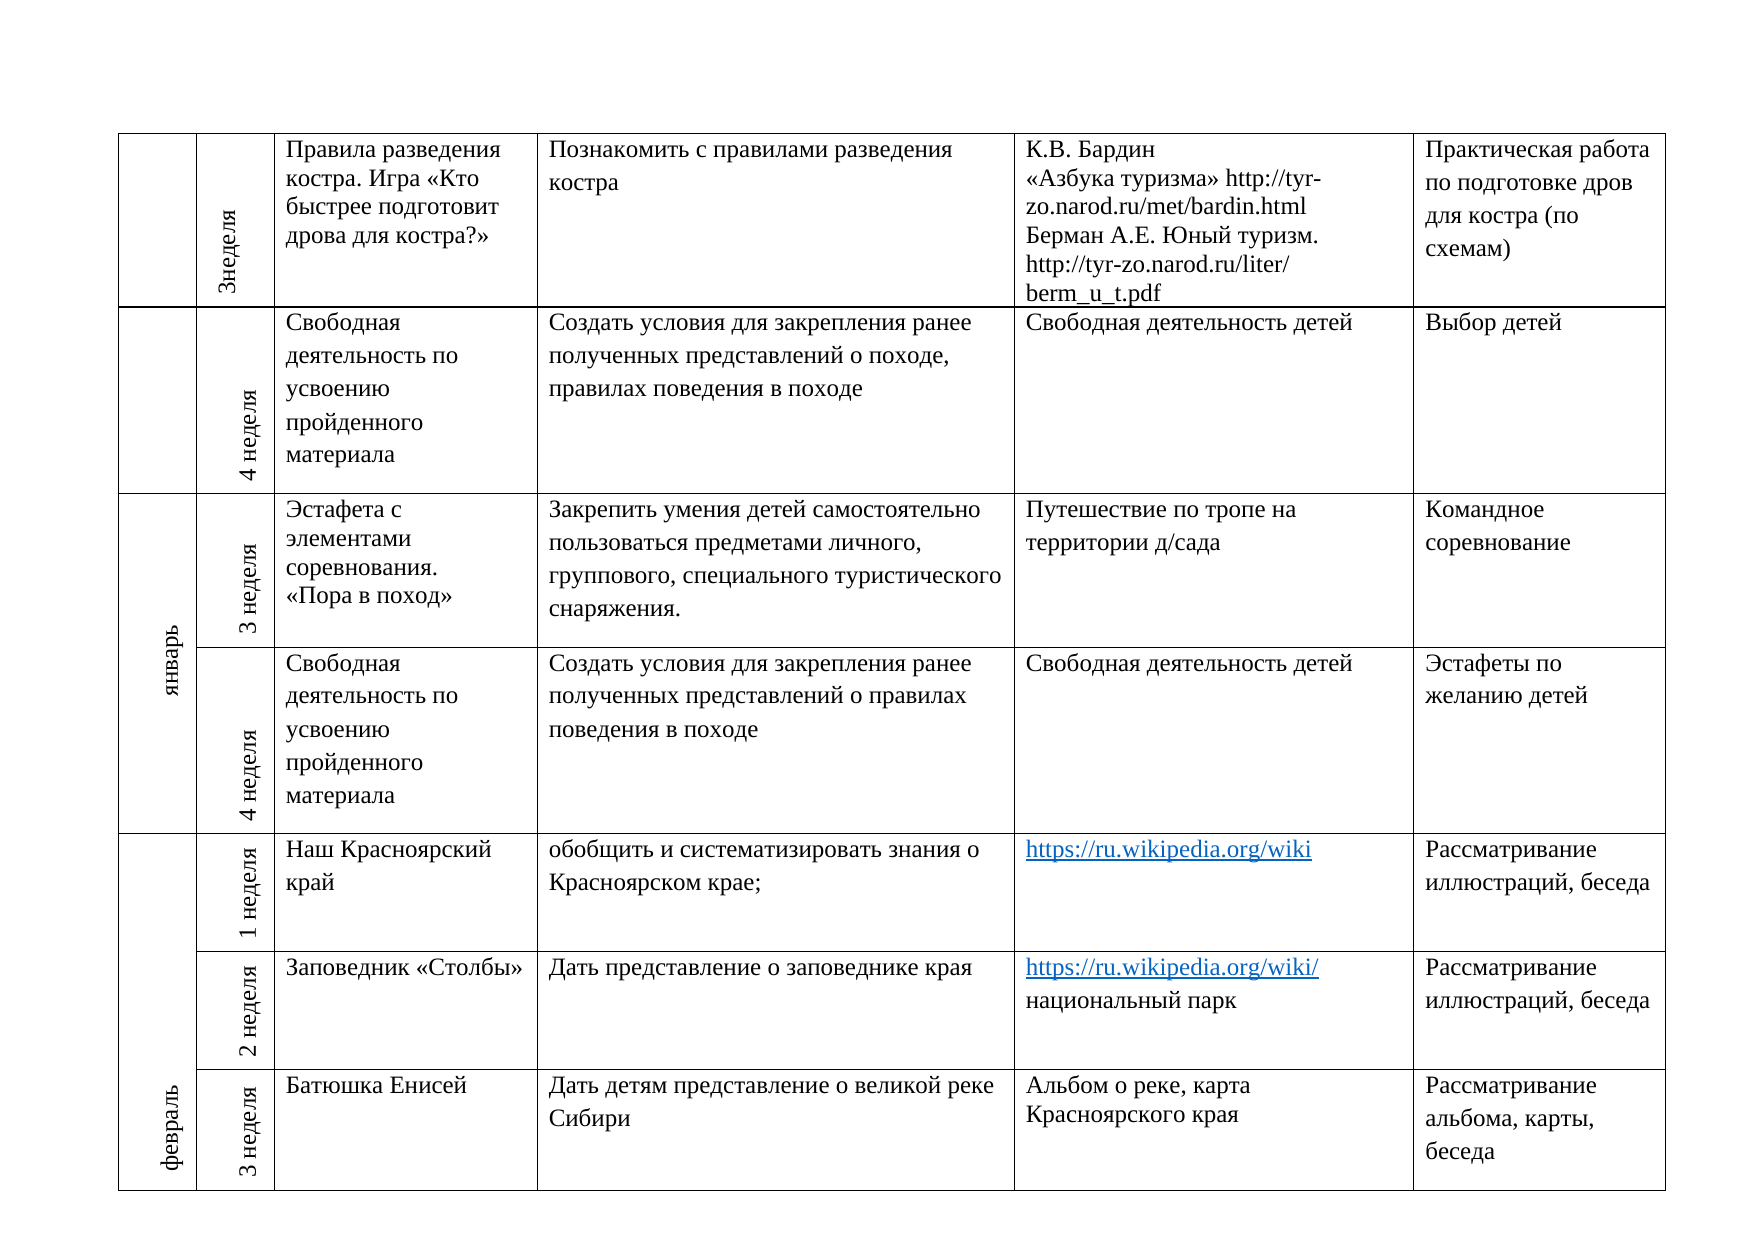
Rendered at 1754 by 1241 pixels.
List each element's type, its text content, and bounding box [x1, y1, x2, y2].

table_cell Рассматривание альбома, карты, беседа [1414, 1070, 1665, 1190]
table_cell 4 неделя [197, 308, 274, 493]
table_cell обобщить и систематизировать знания о Красноярском крае; [538, 834, 1014, 951]
table_cell Дать представление о заповеднике края [538, 952, 1014, 1069]
table_cell 4 неделя [197, 648, 274, 833]
table_cell Создать условия для закрепления ранее полученных представлений о походе, правилах поведения в походе [538, 308, 1014, 493]
table_cell Свободная деятельность по усвоению пройденного материала [275, 308, 537, 493]
table_cell Свободная деятельность детей [1015, 648, 1413, 833]
table_cell Заповедник «Столбы» [275, 952, 537, 1069]
table_cell Познакомить с правилами разведения костра [538, 134, 1014, 306]
table_cell Командное соревнование [1414, 494, 1665, 647]
table_cell 1 неделя [197, 834, 274, 951]
table_cell [119, 308, 196, 493]
table_cell Практическая работа по подготовке дров для костра (по схемам) [1414, 134, 1665, 306]
table_cell Эстафета с элементами соревнования. «Пора в поход» [275, 494, 537, 647]
table_cell 3 неделя [197, 1070, 274, 1190]
table_cell Свободная деятельность детей [1015, 308, 1413, 493]
table_cell Создать условия для закрепления ранее полученных представлений о правилах поведения в походе [538, 648, 1014, 833]
table_cell Эстафеты по желанию детей [1414, 648, 1665, 833]
table_cell Рассматривание иллюстраций, беседа [1414, 952, 1665, 1069]
table_cell Правила разведения костра. Игра «Кто быстрее подготовит дрова для костра?» [275, 134, 537, 306]
table_cell Наш Красноярский край [275, 834, 537, 951]
table_cell январь [119, 494, 196, 833]
table_cell Батюшка Енисей [275, 1070, 537, 1190]
table_cell Путешествие по тропе на территории д/сада [1015, 494, 1413, 647]
table_cell 3 неделя [197, 494, 274, 647]
table_cell Свободная деятельность по усвоению пройденного материала [275, 648, 537, 833]
table_cell https://ru.wikipedia.org/wiki/ национальный парк [1015, 952, 1413, 1069]
table_cell 3неделя [197, 134, 274, 306]
table_cell Рассматривание иллюстраций, беседа [1414, 834, 1665, 951]
table_cell https://ru.wikipedia.org/wiki [1015, 834, 1413, 951]
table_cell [1015, 134, 1413, 306]
table_cell Закрепить умения детей самостоятельно пользоваться предметами личного, группового, специального туристического снаряжения. [538, 494, 1014, 647]
table_cell Альбом о реке, карта Красноярского края [1015, 1070, 1413, 1190]
table_cell 2 неделя [197, 952, 274, 1069]
table_cell Дать детям представление о великой реке Сибири [538, 1070, 1014, 1190]
table_cell февраль [119, 834, 196, 1190]
table_cell Выбор детей [1414, 308, 1665, 493]
